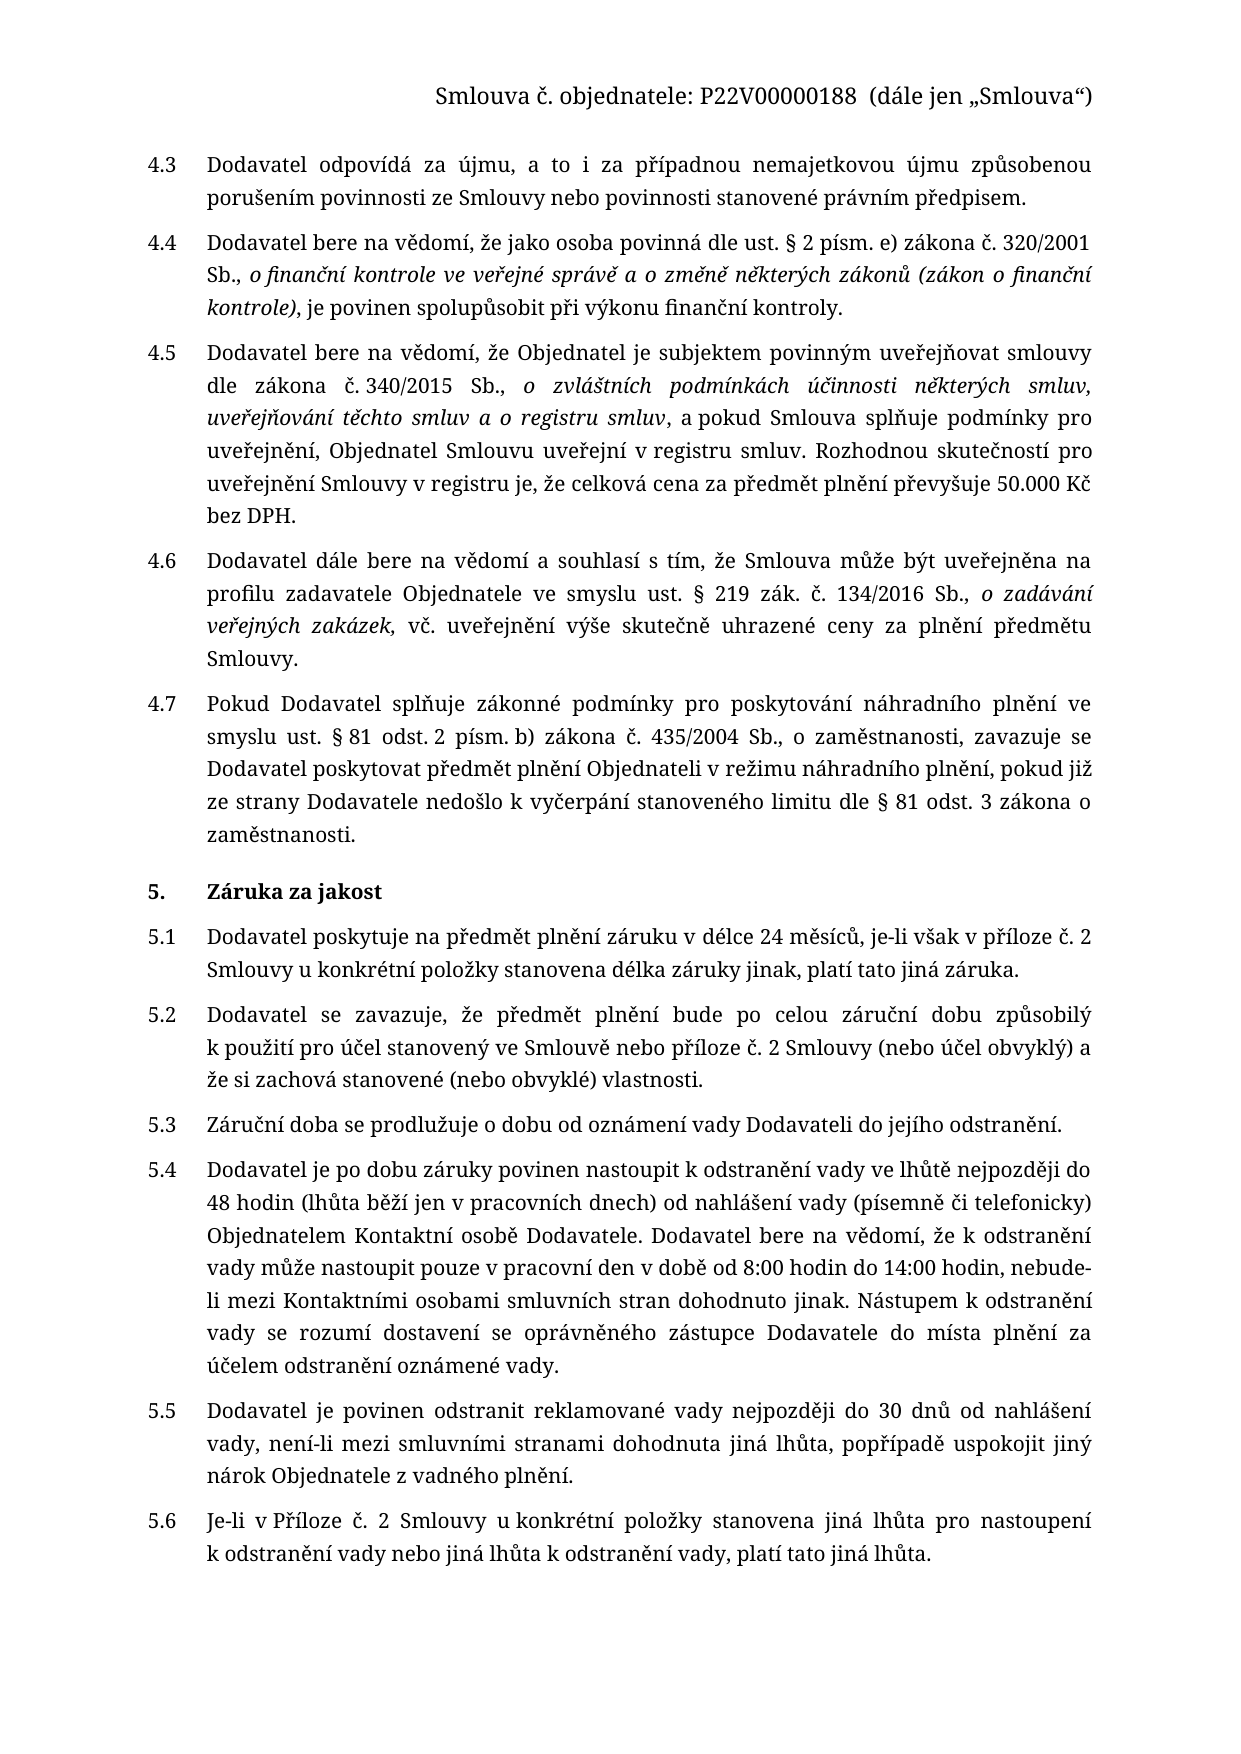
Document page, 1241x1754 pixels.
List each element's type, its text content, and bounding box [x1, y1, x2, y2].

list Dodavatel poskytuje na předmět plnění záruku v délce 24 měsíců, je-li však v příloze č. 2 Smlouvy u konkrétní položky stanovena délka záruky jinak, platí tato jiná záruka. [148, 922, 1093, 983]
list Dodavatel se zavazuje, že předmět plnění bude po celou záruční dobu způsobilý k použití pro účel stanovený ve Smlouvě nebo příloze č. 2 Smlouvy (nebo účel obvyklý) a že si zachová stanovené (nebo obvyklé) vlastnosti. [148, 1000, 1093, 1094]
list Dodavatel bere na vědomí, že jako osoba povinná dle ust. § 2 písm. e) zákona č. 320/2001 Sb., o finanční kontrole ve veřejné správě a o změně některých zákonů (zákon o finanční kontrole), je povinen spolupůsobit při výkonu finanční kontroly. [148, 228, 1093, 322]
list Dodavatel je povinen odstranit reklamované vady nejpozději do 30 dnů od nahlášení vady, není-li mezi smluvními stranami dohodnuta jiná lhůta, popřípadě uspokojit jiný nárok Objednatele z vadného plnění. [148, 1396, 1093, 1490]
list Dodavatel odpovídá za újmu, a to i za případnou nemajetkovou újmu způsobenou porušením povinnosti ze Smlouvy nebo povinnosti stanovené právním předpisem. [148, 150, 1093, 211]
list Je-li v Příloze č. 2 Smlouvy u konkrétní položky stanovena jiná lhůta pro nastoupení k odstranění vady nebo jiná lhůta k odstranění vady, platí tato jiná lhůta. [148, 1507, 1093, 1568]
list Dodavatel bere na vědomí, že Objednatel je subjektem povinným uveřejňovat smlouvy dle zákona č. 340/2015 Sb., o zvláštních podmínkách účinnosti některých smluv, uveřejňování těchto smluv a o registru smluv, a pokud Smlouva splňuje podmínky pro uveřejnění, Objednatel Smlouvu uveřejní v registru smluv. Rozhodnou skutečností pro uveřejnění Smlouvy v registru je, že celková cena za předmět plnění převyšuje 50.000 Kč bez DPH. [148, 338, 1093, 530]
list Dodavatel je po dobu záruky povinen nastoupit k odstranění vady ve lhůtě nejpozději do 48 hodin (lhůta běží jen v pracovních dnech) od nahlášení vady (písemně či telefonicky) Objednatelem Kontaktní osobě Dodavatele. Dodavatel bere na vědomí, že k odstranění vady může nastoupit pouze v pracovní den v době od 8:00 hodin do 14:00 hodin, nebude-li mezi Kontaktními osobami smluvních stran dohodnuto jinak. Nástupem k odstranění vady se rozumí dostavení se oprávněného zástupce Dodavatele do místa plnění za účelem odstranění oznámené vady. [148, 1156, 1093, 1379]
list Záruční doba se prodlužuje o dobu od oznámení vady Dodavateli do jejího odstranění. [148, 1110, 1093, 1139]
list Záruka za jakost [148, 877, 1093, 906]
list Pokud Dodavatel splňuje zákonné podmínky pro poskytování náhradního plnění ve smyslu ust. § 81 odst. 2 písm. b) zákona č. 435/2004 Sb., o zaměstnanosti, zavazuje se Dodavatel poskytovat předmět plnění Objednateli v režimu náhradního plnění, pokud již ze strany Dodavatele nedošlo k vyčerpání stanoveného limitu dle § 81 odst. 3 zákona o zaměstnanosti. [148, 689, 1093, 848]
list Dodavatel dále bere na vědomí a souhlasí s tím, že Smlouva může být uveřejněna na profilu zadavatele Objednatele ve smyslu ust. § 219 zák. č. 134/2016 Sb., o zadávání veřejných zakázek, vč. uveřejnění výše skutečně uhrazené ceny za plnění předmětu Smlouvy. [148, 546, 1093, 673]
